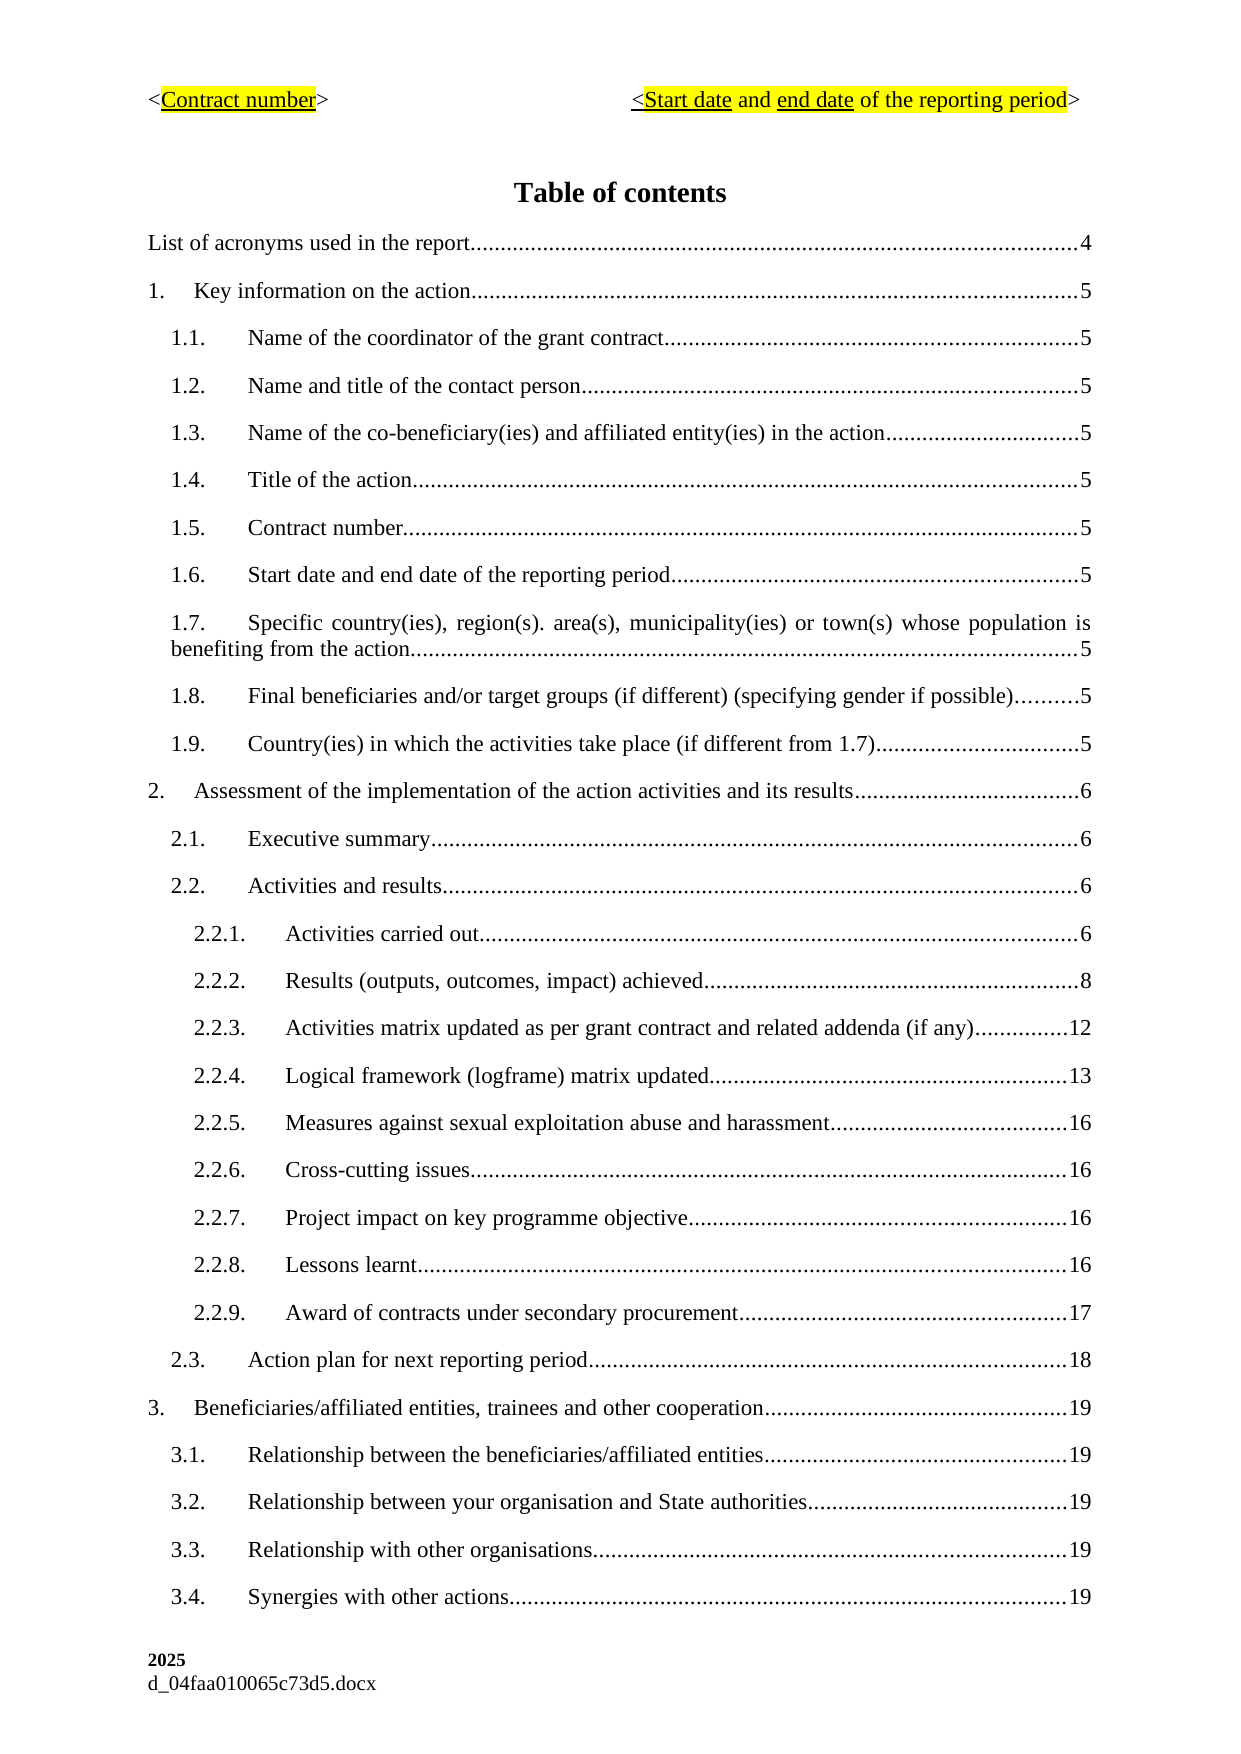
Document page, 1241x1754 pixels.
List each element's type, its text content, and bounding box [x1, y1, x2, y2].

text 3.1. Relationship between the beneficiaries/affiliated entities 19 [171, 1441, 1092, 1467]
text 1. Key information on the action 5 [148, 277, 1092, 303]
text 1.3. Name of the co-beneficiary(ies) and affiliated entity(ies) in the action 5 [171, 419, 1092, 445]
text 1.5. Contract number 5 [171, 514, 1092, 540]
text 2.2. Activities and results 6 [171, 872, 1092, 898]
text 2.2.8. Lessons learnt 16 [193, 1251, 1092, 1278]
text 2.2.6. Cross-cutting issues 16 [193, 1156, 1092, 1183]
text 3.2. Relationship between your organisation and State authorities 19 [171, 1488, 1092, 1515]
text 3.4. Synergies with other actions 19 [171, 1583, 1092, 1609]
text 2.3. Action plan for next reporting period 18 [171, 1346, 1092, 1372]
text 2.2.1. Activities carried out 6 [193, 919, 1092, 946]
text 2.2.5. Measures against sexual exploitation abuse and harassment 16 [193, 1109, 1092, 1136]
text 2.2.7. Project impact on key programme objective 16 [193, 1204, 1092, 1230]
text 1.1. Name of the coordinator of the grant contract 5 [171, 324, 1092, 351]
text 1.6. Start date and end date of the reporting period 5 [171, 561, 1092, 588]
text 2.2.2. Results (outputs, outcomes, impact) achieved 8 [193, 967, 1092, 993]
text 1.2. Name and title of the contact person 5 [171, 371, 1092, 398]
text 2.2.3. Activities matrix updated as per grant contract and related addenda (if any) 12 [193, 1014, 1092, 1041]
text 1.9. Country(ies) in which the activities take place (if different from 1.7) 5 [171, 730, 1092, 756]
text Table of contents [148, 175, 1092, 208]
text 1.8. Final beneficiaries and/or target groups (if different) (specifying gender if possible) 5 [171, 682, 1092, 709]
text 2. Assessment of the implementation of the action activities and its results 6 [148, 777, 1092, 804]
text 2.2.9. Award of contracts under secondary procurement 17 [193, 1298, 1092, 1325]
text 3.3. Relationship with other organisations 19 [171, 1536, 1092, 1562]
text List of acronyms used in the report 4 [148, 229, 1092, 256]
text 1.7. Specific country(ies), region(s). area(s), municipality(ies) or town(s) whose population is benefiting from the action 5 [171, 608, 1092, 662]
text 2.2.4. Logical framework (logframe) matrix updated 13 [193, 1062, 1092, 1088]
text 1.4. Title of the action 5 [171, 466, 1092, 493]
text 3. Beneficiaries/affiliated entities, trainees and other cooperation 19 [148, 1393, 1092, 1420]
text 2.1. Executive summary 6 [171, 824, 1092, 851]
